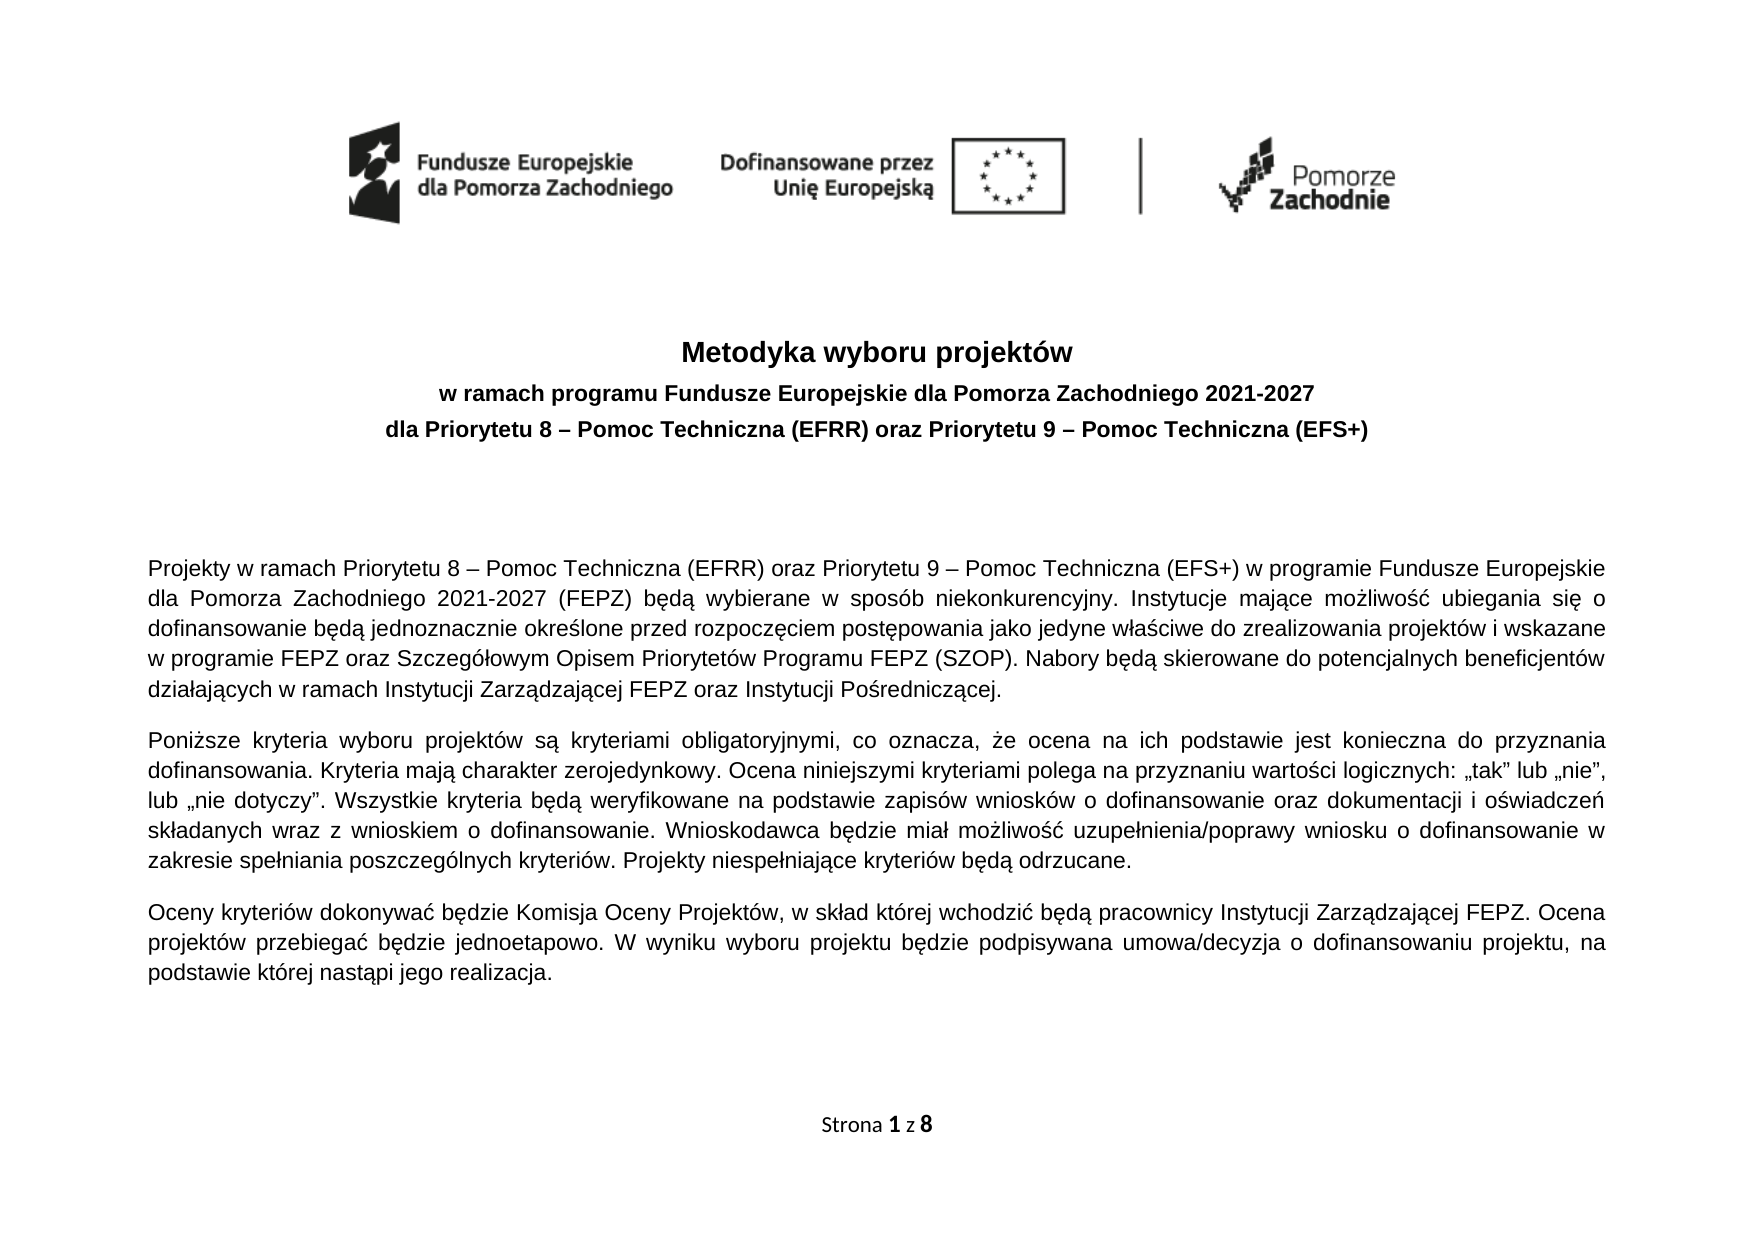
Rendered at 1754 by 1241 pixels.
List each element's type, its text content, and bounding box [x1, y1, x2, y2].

text Metodyka wyboru projektów [148, 335, 1606, 368]
text Oceny kryteriów dokonywać będzie Komisja Oceny Projektów, w skład której wchodzić będą pracownicy Instytucji Zarządzającej FEPZ. Ocena projektów przebiegać będzie jednoetapowo. W wyniku wyboru projektu będzie podpisywana umowa/decyzja o dofinansowaniu projektu, na podstawie której nastąpi jego realizacja. [148, 898, 1606, 985]
picture [303, 108, 1451, 237]
text w ramach programu Fundusze Europejskie dla Pomorza Zachodniego 2021-2027 [148, 380, 1606, 406]
text Projekty w ramach Priorytetu 8 – Pomoc Techniczna (EFRR) oraz Priorytetu 9 – Pomoc Techniczna (EFS+) w programie Fundusze Europejskie dla Pomorza Zachodniego 2021-2027 (FEPZ) będą wybierane w sposób niekonkurencyjny. Instytucje mające możliwość ubiegania się o dofinansowanie będą jednoznacznie określone przed rozpoczęciem postępowania jako jedyne właściwe do zrealizowania projektów i wskazane w programie FEPZ oraz Szczegółowym Opisem Priorytetów Programu FEPZ (SZOP). Nabory będą skierowane do potencjalnych beneficjentów działających w ramach Instytucji Zarządzającej FEPZ oraz Instytucji Pośredniczącej. [148, 555, 1606, 702]
text dla Priorytetu 8 – Pomoc Techniczna (EFRR) oraz Priorytetu 9 – Pomoc Techniczna (EFS+) [148, 416, 1606, 443]
text Poniższe kryteria wyboru projektów są kryteriami obligatoryjnymi, co oznacza, że ocena na ich podstawie jest konieczna do przyznania dofinansowania. Kryteria mają charakter zerojedynkowy. Ocena niniejszymi kryteriami polega na przyznaniu wartości logicznych: „tak” lub „nie”, lub „nie dotyczy”. Wszystkie kryteria będą weryfikowane na podstawie zapisów wniosków o dofinansowanie oraz dokumentacji i oświadczeń składanych wraz z wnioskiem o dofinansowanie. Wnioskodawca będzie miał możliwość uzupełnienia/poprawy wniosku o dofinansowanie w zakresie spełniania poszczególnych kryteriów. Projekty niespełniające kryteriów będą odrzucane. [148, 727, 1606, 874]
